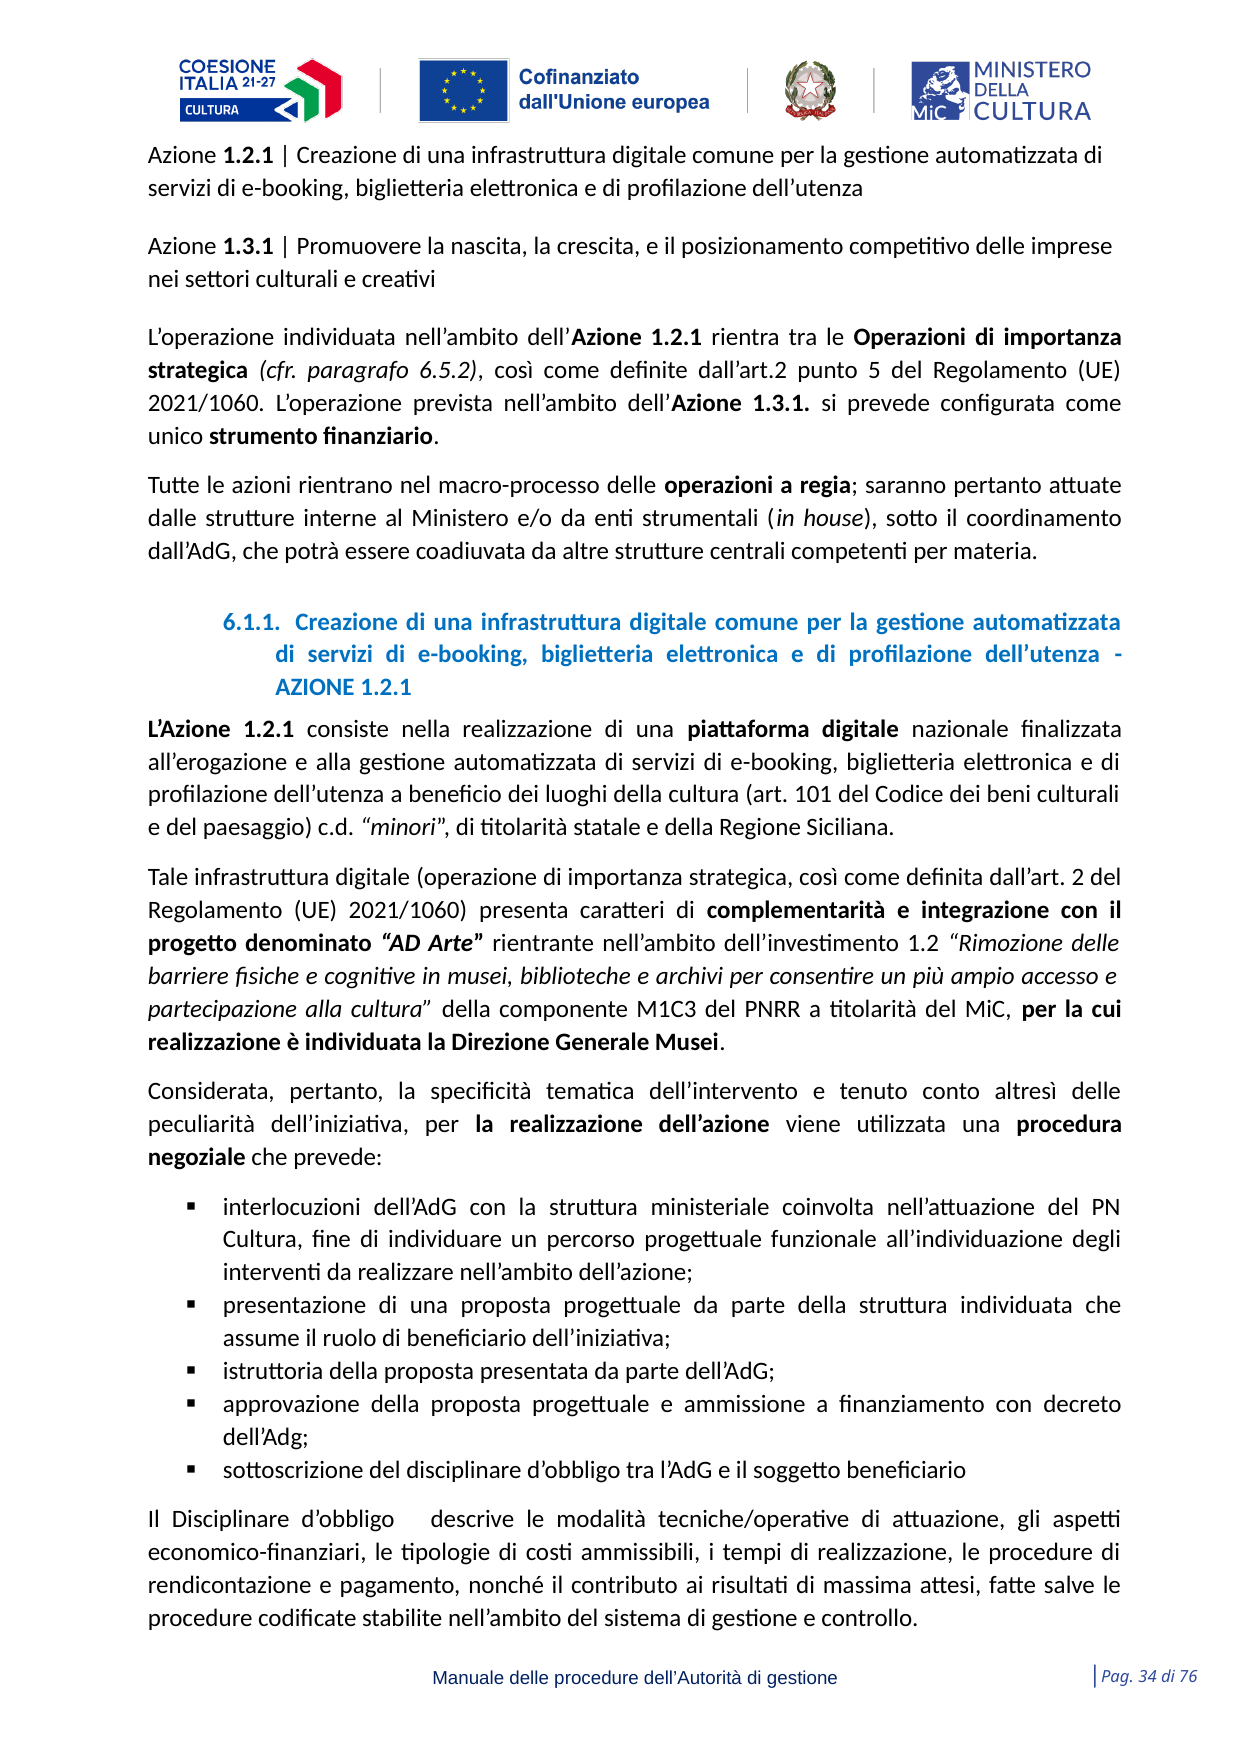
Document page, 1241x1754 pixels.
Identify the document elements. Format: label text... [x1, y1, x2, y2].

picture [147, 44, 1123, 140]
list interlocuzioni dell’AdG con la struttura ministeriale coinvolta nell’attuazione del PN Cultura, fine di individuare un percorso progettuale funzionale all’individuazione degli interventi da realizzare nell’ambito dell’azione; [185, 1191, 1122, 1287]
text L’Azione 1.2.1 consiste nella realizzazione di una piattaforma digitale nazionale finalizzata all’erogazione e alla gestione automatizzata di servizi di e-booking, biglietteria elettronica e di profilazione dell’utenza a beneficio dei luoghi della cultura (art. 101 del Codice dei beni culturali e del paesaggio) c.d. “minori”, di titolarità statale e della Regione Siciliana. [148, 713, 1122, 842]
text Considerata, pertanto, la specificità tematica dell’intervento e tenuto conto altresì delle peculiarità dell’iniziativa, per la realizzazione dell’azione viene utilizzata una procedura negoziale che prevede: [148, 1075, 1122, 1172]
subtitle Creazione di una infrastruttura digitale comune per la gestione automatizzata di servizi di e-booking, biglietteria elettronica e di profilazione dell’utenza - AZIONE 1.2.1 [223, 606, 1122, 702]
list sottoscrizione del disciplinare d’obbligo tra l’AdG e il soggetto beneficiario [185, 1454, 1122, 1484]
text Tale infrastruttura digitale (operazione di importanza strategica, così come definita dall’art. 2 del Regolamento (UE) 2021/1060) presenta caratteri di complementarità e integrazione con il progetto denominato “AD Arte” rientrante nell’ambito dell’investimento 1.2 “Rimozione delle barriere fisiche e cognitive in musei, biblioteche e archivi per consentire un più ampio accesso e partecipazione alla cultura” della componente M1C3 del PNRR a titolarità del MiC, per la cui realizzazione è individuata la Direzione Generale Musei. [148, 861, 1122, 1056]
list approvazione della proposta progettuale e ammissione a finanziamento con decreto dell’Adg; [185, 1388, 1122, 1452]
text Azione 1.2.1 | Creazione di una infrastruttura digitale comune per la gestione automatizzata di servizi di e-booking, biglietteria elettronica e di profilazione dell’utenza [148, 140, 1122, 203]
list presentazione di una proposta progettuale da parte della struttura individuata che assume il ruolo di beneficiario dell’iniziativa; [185, 1289, 1122, 1353]
text L’operazione individuata nell’ambito dell’Azione 1.2.1 rientra tra le Operazioni di importanza strategica (cfr. paragrafo 6.5.2), così come definite dall’art.2 punto 5 del Regolamento (UE) 2021/1060. L’operazione prevista nell’ambito dell’Azione 1.3.1. si prevede configurata come unico strumento finanziario. [148, 321, 1122, 450]
text Il Disciplinare d’obbligo descrive le modalità tecniche/operative di attuazione, gli aspetti economico-finanziari, le tipologie di costi ammissibili, i tempi di realizzazione, le procedure di rendicontazione e pagamento, nonché il contributo ai risultati di massima attesi, fatte salve le procedure codificate stabilite nell’ambito del sistema di gestione e controllo. [148, 1504, 1122, 1633]
text Tutte le azioni rientrano nel macro-processo delle operazioni a regia; saranno pertanto attuate dalle strutture interne al Ministero e/o da enti strumentali (in house), sotto il coordinamento dall’AdG, che potrà essere coadiuvata da altre strutture centrali competenti per materia. [148, 469, 1122, 566]
text Azione 1.3.1 | Promuovere la nascita, la crescita, e il posizionamento competitivo delle imprese nei settori culturali e creativi [148, 230, 1122, 294]
list istruttoria della proposta presentata da parte dell’AdG; [185, 1355, 1122, 1386]
